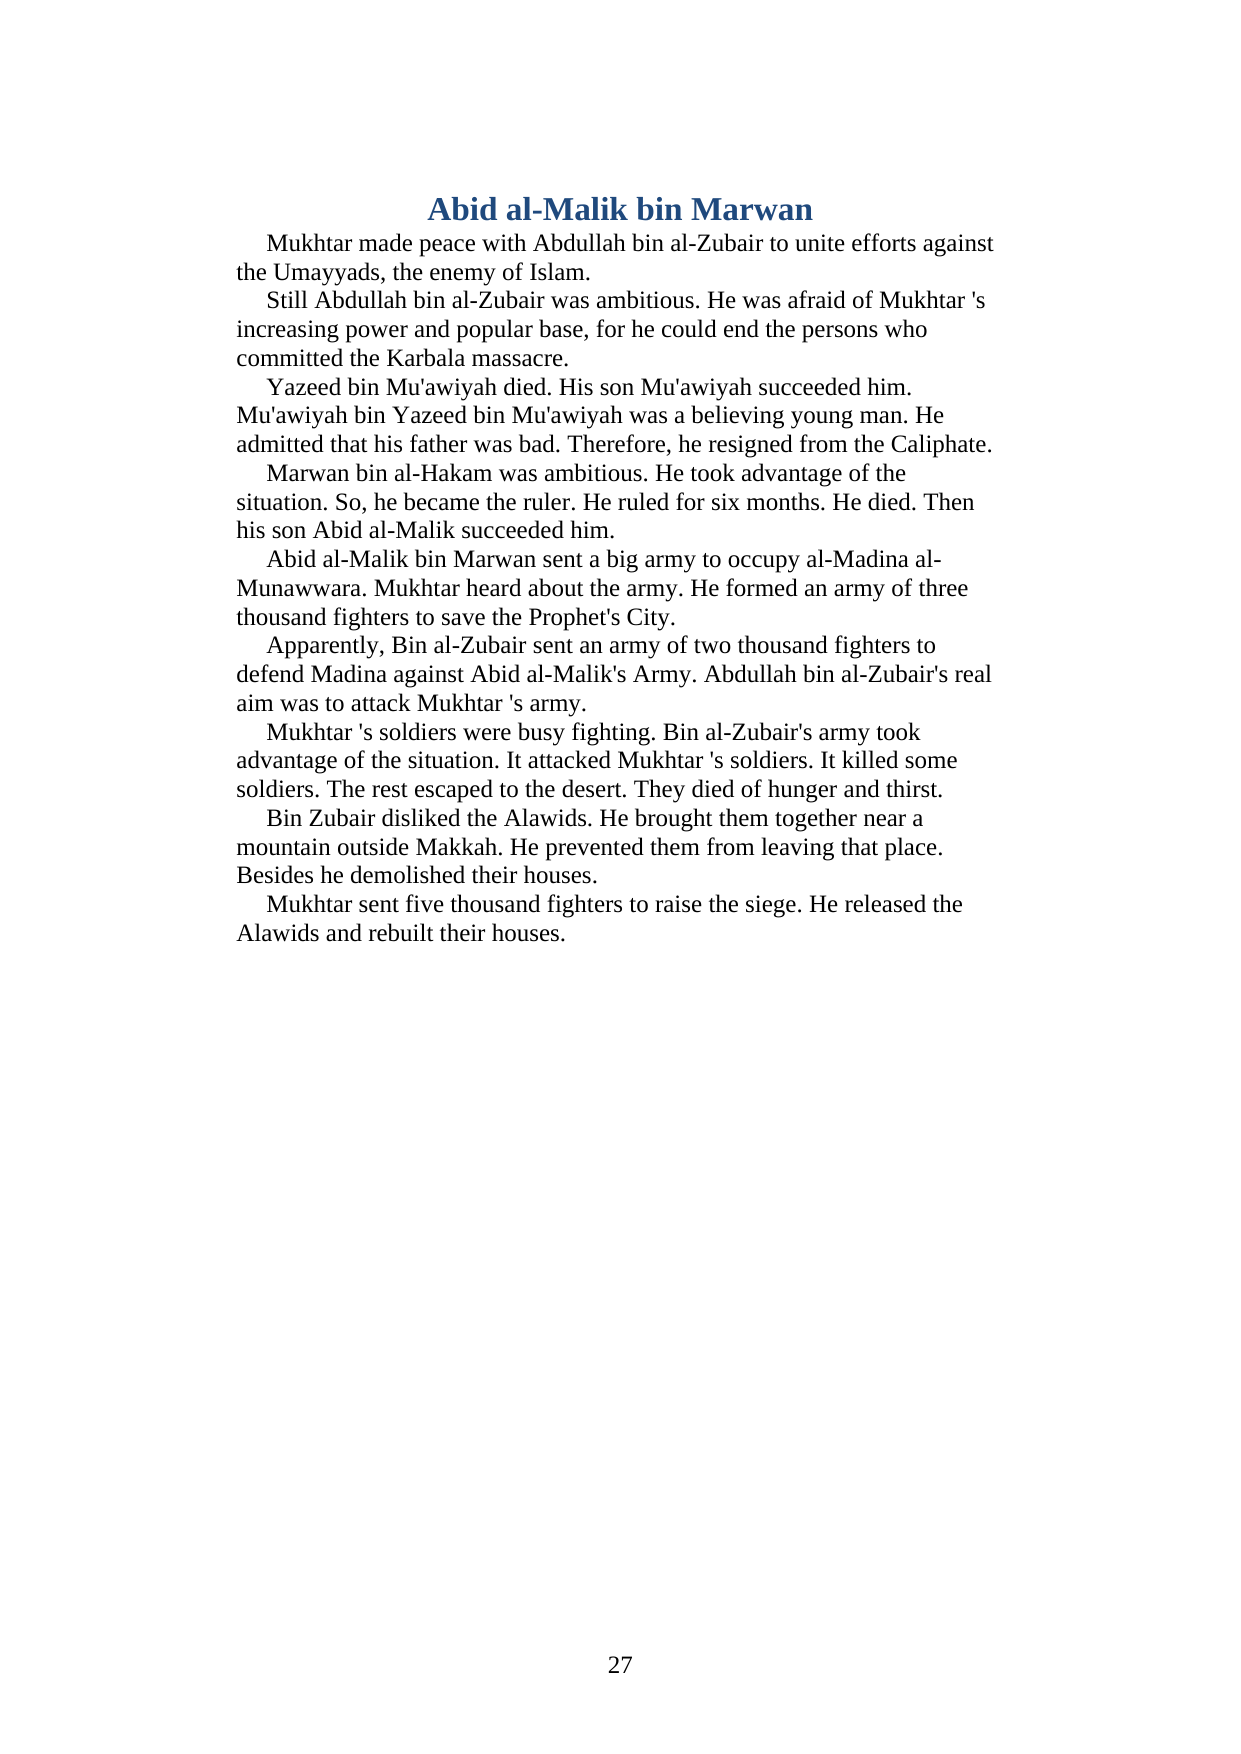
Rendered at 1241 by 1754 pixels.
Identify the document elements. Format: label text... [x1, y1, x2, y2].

text Bin Zubair disliked the Alawids. He brought them together near a mountain outside Makkah. He prevented them from leaving that place. Besides he demolished their houses. [236, 803, 1004, 889]
subtitle Abid al-Malik bin Marwan [236, 190, 1004, 228]
text Abid al-Malik bin Marwan sent a big army to occupy al-Madina al-Munawwara. Mukhtar heard about the army. He formed an army of three thousand fighters to save the Prophet's City. [236, 544, 1004, 631]
text Yazeed bin Mu'awiyah died. His son Mu'awiyah succeeded him. Mu'awiyah bin Yazeed bin Mu'awiyah was a believing young man. He admitted that his father was bad. Therefore, he resigned from the Caliphate. [236, 372, 1004, 458]
text Apparently, Bin al-Zubair sent an army of two thousand fighters to defend Madina against Abid al-Malik's Army. Abdullah bin al-Zubair's real aim was to attack Mukhtar 's army. [236, 631, 1004, 717]
text Mukhtar 's soldiers were busy fighting. Bin al-Zubair's army took advantage of the situation. It attacked Mukhtar 's soldiers. It killed some soldiers. The rest escaped to the desert. They died of hunger and thirst. [236, 717, 1004, 803]
text Mukhtar made peace with Abdullah bin al-Zubair to unite efforts against the Umayyads, the enemy of Islam. [236, 228, 1004, 286]
text Marwan bin al-Hakam was ambitious. He took advantage of the situation. So, he became the ruler. He ruled for six months. He died. Then his son Abid al-Malik succeeded him. [236, 458, 1004, 544]
text Mukhtar sent five thousand fighters to raise the siege. He released the Alawids and rebuilt their houses. [236, 889, 1004, 947]
text Still Abdullah bin al-Zubair was ambitious. He was afraid of Mukhtar 's increasing power and popular base, for he could end the persons who committed the Karbala massacre. [236, 286, 1004, 372]
